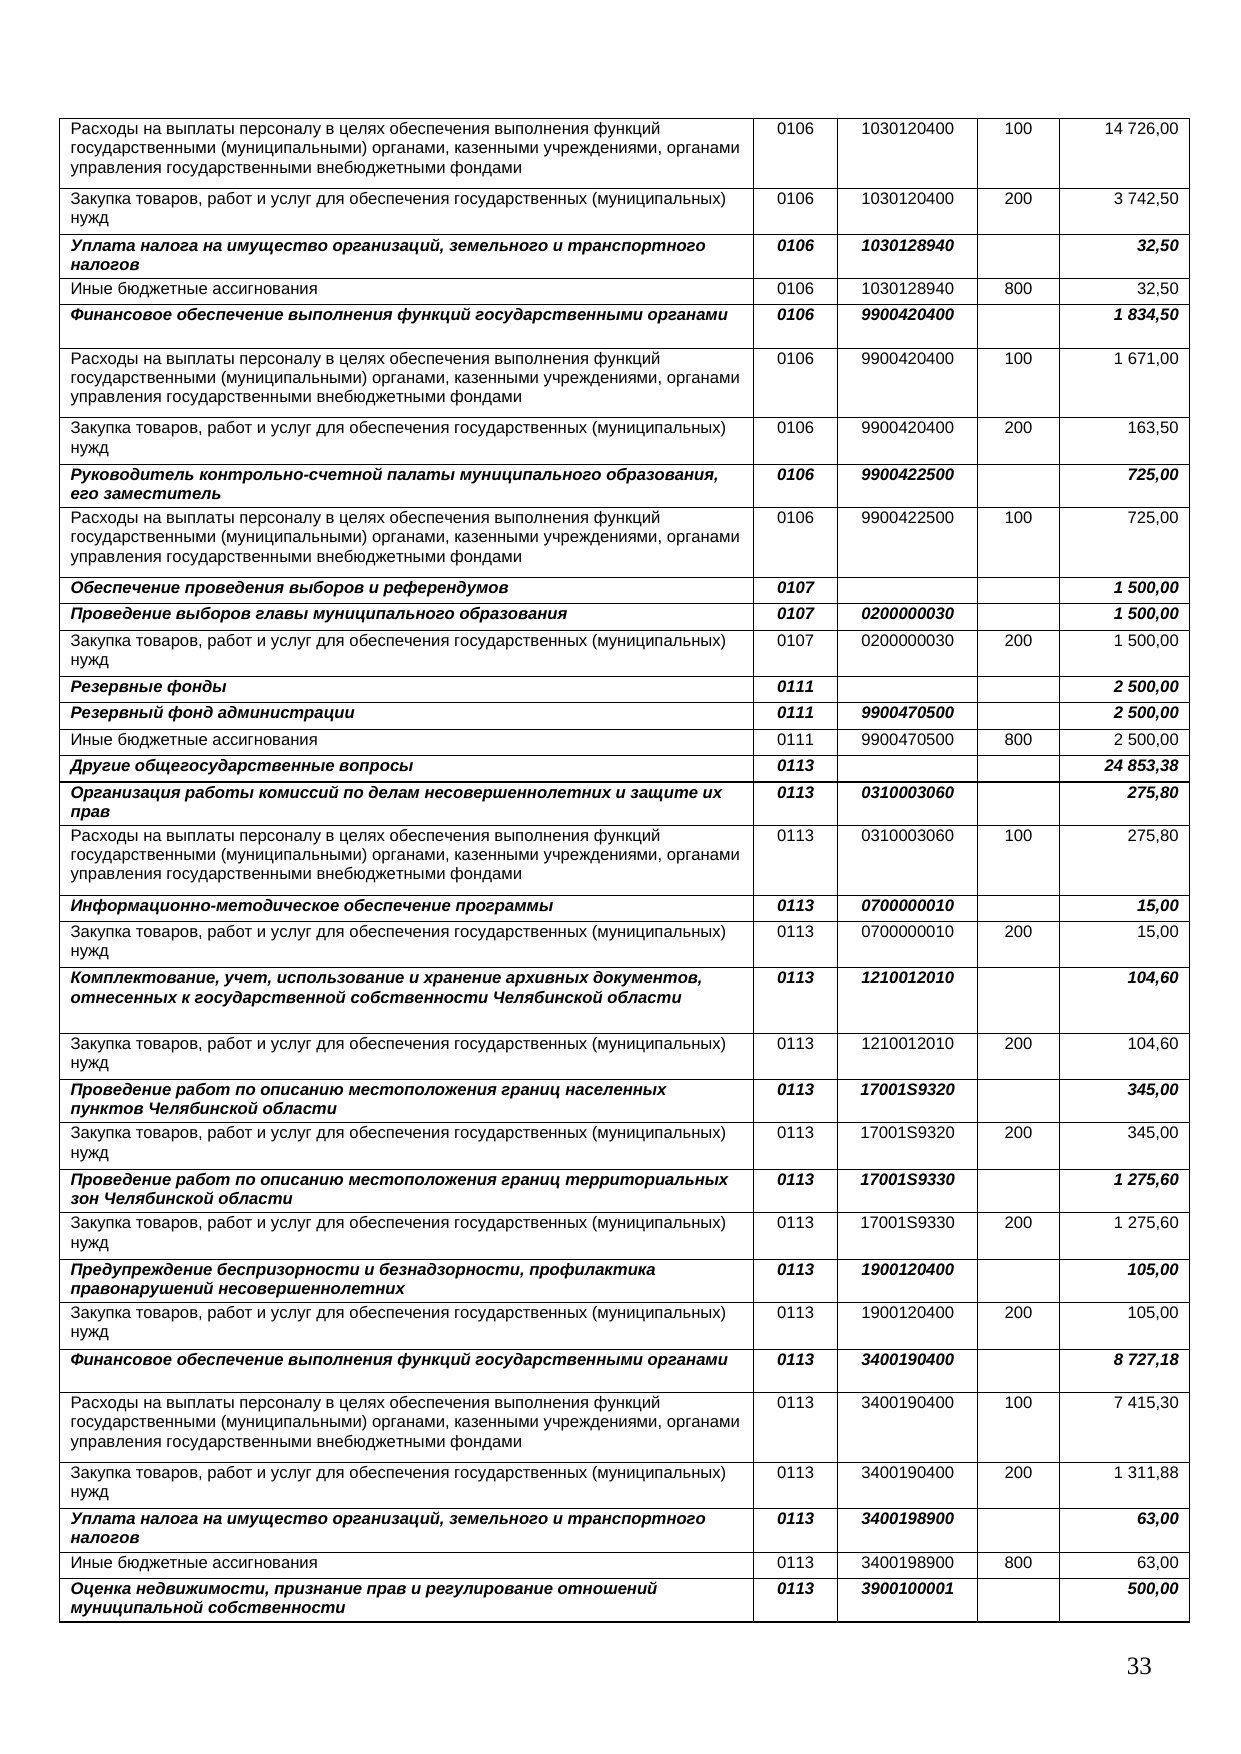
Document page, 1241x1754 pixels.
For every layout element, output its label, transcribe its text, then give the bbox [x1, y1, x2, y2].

table_cell 2 500,00 [1060, 703, 1189, 729]
table_cell Иные бюджетные ассигнования [60, 279, 753, 304]
table_cell 200 [978, 1123, 1059, 1169]
table_cell [978, 756, 1059, 781]
table_cell 14 726,00 [1060, 119, 1189, 188]
table_cell 1030128940 [838, 235, 977, 278]
table_cell 345,00 [1060, 1123, 1189, 1169]
table_cell 0111 [754, 730, 837, 755]
table_cell 1 671,00 [1060, 349, 1189, 417]
table_cell 32,50 [1060, 279, 1189, 304]
table_cell Закупка товаров, работ и услуг для обеспечения государственных (муниципальных) нужд [60, 189, 753, 234]
table_cell 2 500,00 [1060, 677, 1189, 702]
table_cell Закупка товаров, работ и услуг для обеспечения государственных (муниципальных) нужд [60, 418, 753, 464]
table_cell Резервный фонд администрации [60, 703, 753, 729]
table_cell Предупреждение беспризорности и безнадзорности, профилактика правонарушений несовершеннолетних [60, 1260, 753, 1302]
table_cell 0111 [754, 677, 837, 702]
table_cell Проведение работ по описанию местоположения границ населенных пунктов Челябинской области [60, 1080, 753, 1122]
table_cell 1 275,60 [1060, 1170, 1189, 1212]
table_cell 9900470500 [838, 703, 977, 729]
table_cell Оценка недвижимости, признание прав и регулирование отношений муниципальной собственности [60, 1579, 753, 1621]
table_cell 1030120400 [838, 189, 977, 234]
table_cell 3400190400 [838, 1393, 977, 1462]
table_cell [978, 604, 1059, 629]
table_cell [978, 465, 1059, 507]
table_cell 100 [978, 119, 1059, 188]
table_cell 0113 [754, 1260, 837, 1302]
table_cell Другие общегосударственные вопросы [60, 756, 753, 781]
table_cell [978, 1170, 1059, 1212]
table_cell Проведение работ по описанию местоположения границ территориальных зон Челябинской области [60, 1170, 753, 1212]
table_cell 24 853,38 [1060, 756, 1189, 781]
table_cell 104,60 [1060, 968, 1189, 1032]
table_cell [978, 235, 1059, 278]
table_cell 0106 [754, 235, 837, 278]
table_cell 0113 [754, 1213, 837, 1259]
table_cell 0113 [754, 1350, 837, 1392]
table_cell [978, 1509, 1059, 1552]
table_cell 800 [978, 730, 1059, 755]
table_cell [978, 1350, 1059, 1392]
table_cell 0700000010 [838, 922, 977, 967]
table_cell 3900100001 [838, 1579, 977, 1621]
table_cell [978, 1080, 1059, 1122]
table_cell 17001S9320 [838, 1123, 977, 1169]
table_cell 0107 [754, 604, 837, 629]
table_cell 0111 [754, 703, 837, 729]
table_cell 275,80 [1060, 783, 1189, 825]
table_cell Уплата налога на имущество организаций, земельного и транспортного налогов [60, 235, 753, 278]
table_cell 0200000030 [838, 604, 977, 629]
table_cell 0113 [754, 922, 837, 967]
table_cell 0113 [754, 1080, 837, 1122]
table_cell 0310003060 [838, 783, 977, 825]
table_cell 105,00 [1060, 1260, 1189, 1302]
table_cell 3400190400 [838, 1350, 977, 1392]
table_cell 32,50 [1060, 235, 1189, 278]
table_cell 0106 [754, 119, 837, 188]
table_cell 200 [978, 631, 1059, 676]
table_cell 1900120400 [838, 1260, 977, 1302]
table_cell 200 [978, 922, 1059, 967]
table_cell 0113 [754, 756, 837, 781]
table_cell 0113 [754, 1034, 837, 1079]
table_cell 200 [978, 418, 1059, 464]
table_cell Закупка товаров, работ и услуг для обеспечения государственных (муниципальных) нужд [60, 1213, 753, 1259]
table_cell 200 [978, 1303, 1059, 1348]
table_cell 63,00 [1060, 1553, 1189, 1578]
table_cell Финансовое обеспечение выполнения функций государственными органами [60, 1350, 753, 1392]
table_cell 1 834,50 [1060, 305, 1189, 347]
table_cell 9900420400 [838, 305, 977, 347]
table_cell 0113 [754, 1123, 837, 1169]
table_cell 0113 [754, 826, 837, 894]
table_cell 105,00 [1060, 1303, 1189, 1348]
table_cell 0113 [754, 1579, 837, 1621]
table_cell 800 [978, 1553, 1059, 1578]
table_cell 200 [978, 189, 1059, 234]
table_cell 1 275,60 [1060, 1213, 1189, 1259]
table_cell 15,00 [1060, 922, 1189, 967]
table_cell Закупка товаров, работ и услуг для обеспечения государственных (муниципальных) нужд [60, 1463, 753, 1508]
table_cell Информационно-методическое обеспечение программы [60, 896, 753, 921]
table_cell Закупка товаров, работ и услуг для обеспечения государственных (муниципальных) нужд [60, 1303, 753, 1348]
table_cell 0106 [754, 418, 837, 464]
table_cell [978, 677, 1059, 702]
table_cell Финансовое обеспечение выполнения функций государственными органами [60, 305, 753, 347]
table_cell [978, 1260, 1059, 1302]
table_cell 3400198900 [838, 1509, 977, 1552]
table_cell 9900420400 [838, 349, 977, 417]
table_cell 100 [978, 1393, 1059, 1462]
table_cell [978, 305, 1059, 347]
table_cell Закупка товаров, работ и услуг для обеспечения государственных (муниципальных) нужд [60, 922, 753, 967]
table_cell 500,00 [1060, 1579, 1189, 1621]
table_cell 0113 [754, 1553, 837, 1578]
table_cell 0106 [754, 465, 837, 507]
table_cell 3400190400 [838, 1463, 977, 1508]
table_cell 1 500,00 [1060, 578, 1189, 603]
table_cell Руководитель контрольно-счетной палаты муниципального образования, его заместитель [60, 465, 753, 507]
table_cell 8 727,18 [1060, 1350, 1189, 1392]
table_cell 1030120400 [838, 119, 977, 188]
table_cell [838, 677, 977, 702]
table_cell 0107 [754, 631, 837, 676]
table_cell 0113 [754, 1509, 837, 1552]
table_cell [978, 783, 1059, 825]
table_cell 2 500,00 [1060, 730, 1189, 755]
table_cell 100 [978, 349, 1059, 417]
table_cell 17001S9330 [838, 1213, 977, 1259]
table_cell Проведение выборов главы муниципального образования [60, 604, 753, 629]
table_cell 0106 [754, 508, 837, 577]
table_cell 0113 [754, 1170, 837, 1212]
table_cell 1030128940 [838, 279, 977, 304]
table_cell [838, 756, 977, 781]
table_cell 0113 [754, 1303, 837, 1348]
table_cell 0106 [754, 189, 837, 234]
table_cell 1 500,00 [1060, 631, 1189, 676]
table_cell 0113 [754, 968, 837, 1032]
table_cell 7 415,30 [1060, 1393, 1189, 1462]
table_cell 800 [978, 279, 1059, 304]
table_cell 1900120400 [838, 1303, 977, 1348]
table_cell 0310003060 [838, 826, 977, 894]
table_cell Организация работы комиссий по делам несовершеннолетних и защите их прав [60, 783, 753, 825]
table_cell 1210012010 [838, 1034, 977, 1079]
table_cell [978, 896, 1059, 921]
table_cell 200 [978, 1213, 1059, 1259]
table_cell 0113 [754, 1393, 837, 1462]
table_cell 0113 [754, 783, 837, 825]
table_cell 0107 [754, 578, 837, 603]
table_cell 1 311,88 [1060, 1463, 1189, 1508]
table_cell 1210012010 [838, 968, 977, 1032]
table_cell 100 [978, 826, 1059, 894]
table_cell [838, 578, 977, 603]
table_cell 100 [978, 508, 1059, 577]
table_cell 3400198900 [838, 1553, 977, 1578]
table_cell [978, 1579, 1059, 1621]
table_cell 63,00 [1060, 1509, 1189, 1552]
table_cell 0113 [754, 1463, 837, 1508]
table_cell 9900420400 [838, 418, 977, 464]
table_cell Закупка товаров, работ и услуг для обеспечения государственных (муниципальных) нужд [60, 1034, 753, 1079]
table_cell 200 [978, 1463, 1059, 1508]
table_cell Уплата налога на имущество организаций, земельного и транспортного налогов [60, 1509, 753, 1552]
table_cell Обеспечение проведения выборов и референдумов [60, 578, 753, 603]
table_cell 9900422500 [838, 508, 977, 577]
table_cell 15,00 [1060, 896, 1189, 921]
table_cell Комплектование, учет, использование и хранение архивных документов, отнесенных к государственной собственности Челябинской области [60, 968, 753, 1032]
table_cell 725,00 [1060, 508, 1189, 577]
table_cell [978, 968, 1059, 1032]
table_cell 9900470500 [838, 730, 977, 755]
table_cell [978, 578, 1059, 603]
table_cell Закупка товаров, работ и услуг для обеспечения государственных (муниципальных) нужд [60, 631, 753, 676]
table_cell 0113 [754, 896, 837, 921]
table_cell Резервные фонды [60, 677, 753, 702]
table_cell 9900422500 [838, 465, 977, 507]
table_cell 17001S9320 [838, 1080, 977, 1122]
table_cell 725,00 [1060, 465, 1189, 507]
table_cell 275,80 [1060, 826, 1189, 894]
table_cell 17001S9330 [838, 1170, 977, 1212]
table_cell 200 [978, 1034, 1059, 1079]
table_cell 104,60 [1060, 1034, 1189, 1079]
table_cell Иные бюджетные ассигнования [60, 730, 753, 755]
table_cell 3 742,50 [1060, 189, 1189, 234]
table_cell 0106 [754, 305, 837, 347]
table_cell 345,00 [1060, 1080, 1189, 1122]
table_cell 0700000010 [838, 896, 977, 921]
table_cell Закупка товаров, работ и услуг для обеспечения государственных (муниципальных) нужд [60, 1123, 753, 1169]
table_cell 0200000030 [838, 631, 977, 676]
table_cell 0106 [754, 349, 837, 417]
table_cell 1 500,00 [1060, 604, 1189, 629]
table_cell Иные бюджетные ассигнования [60, 1553, 753, 1578]
table_cell 0106 [754, 279, 837, 304]
table_cell [978, 703, 1059, 729]
table_cell 163,50 [1060, 418, 1189, 464]
